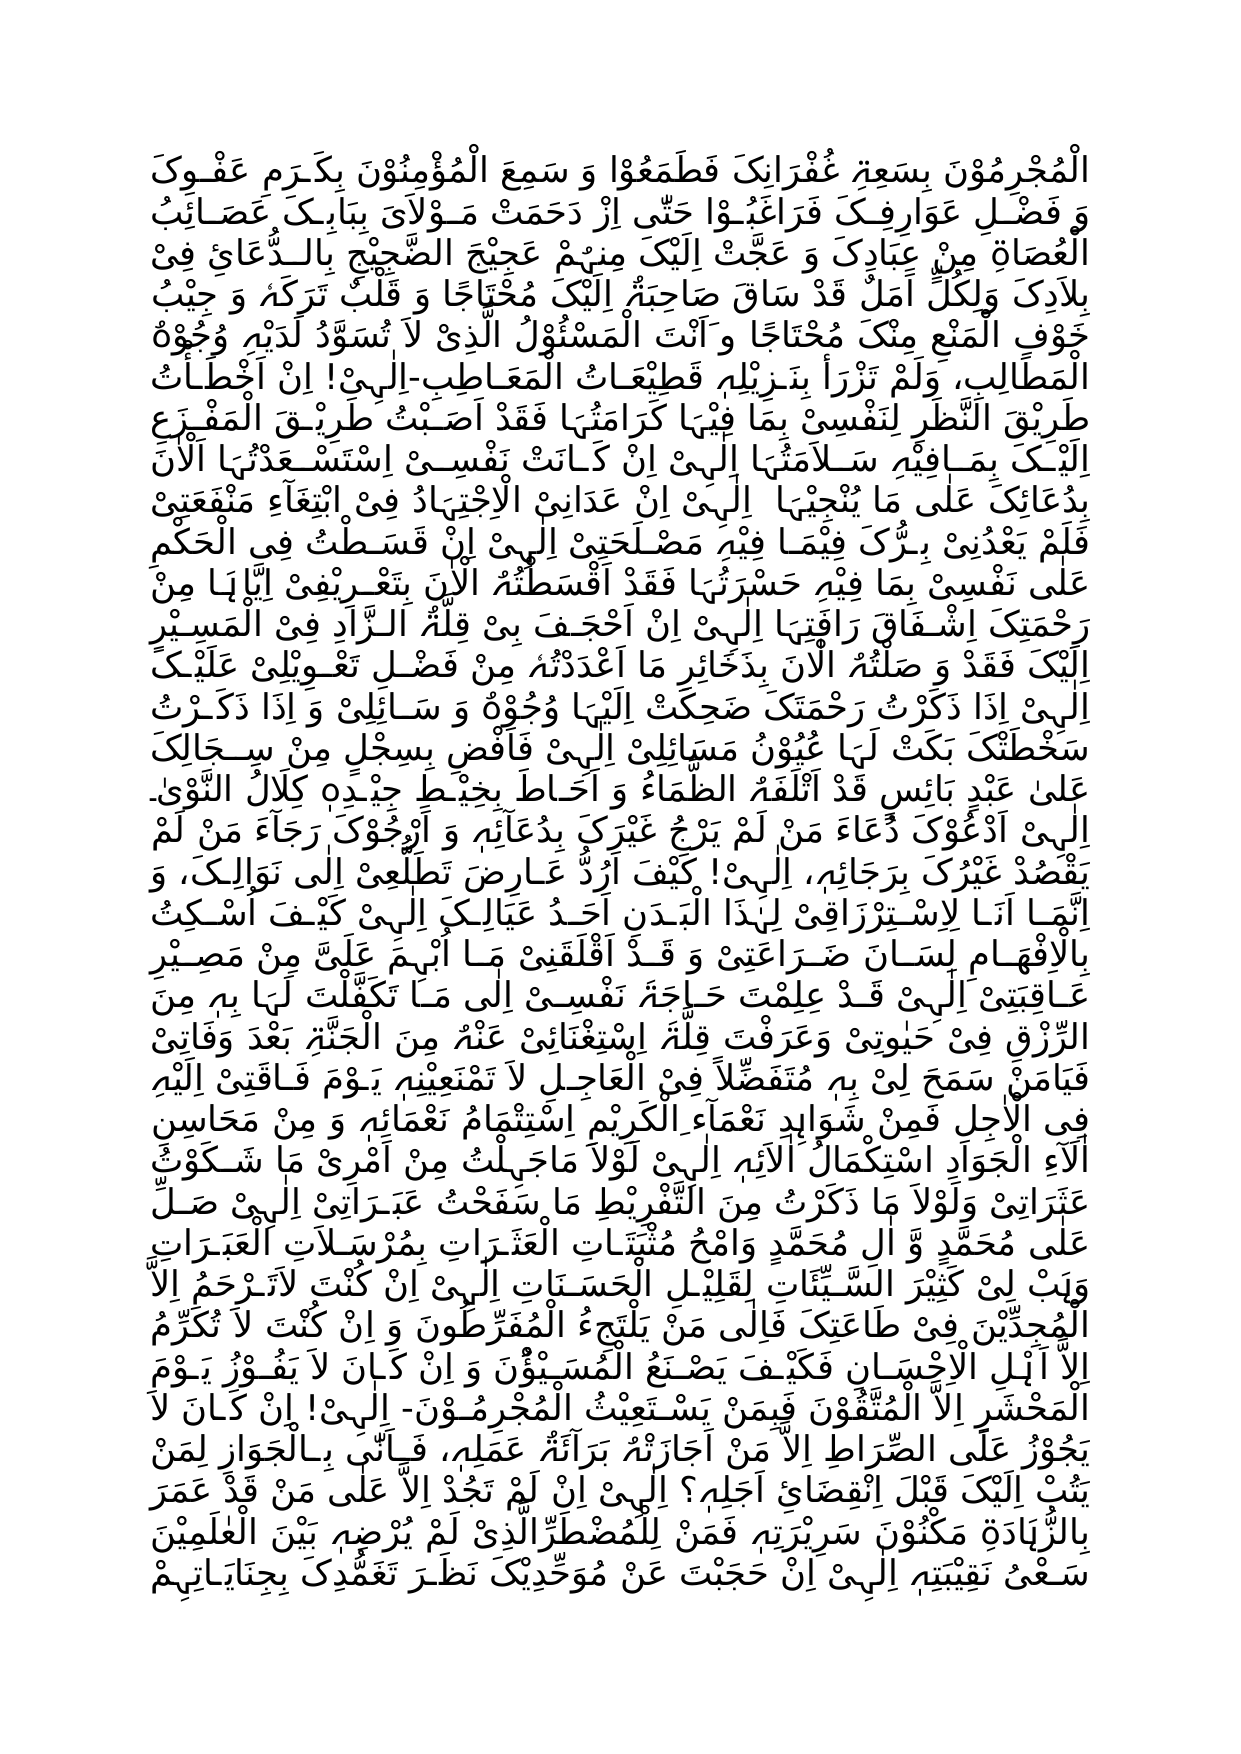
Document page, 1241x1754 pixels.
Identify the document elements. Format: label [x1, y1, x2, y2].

text [150, 150, 1090, 1594]
